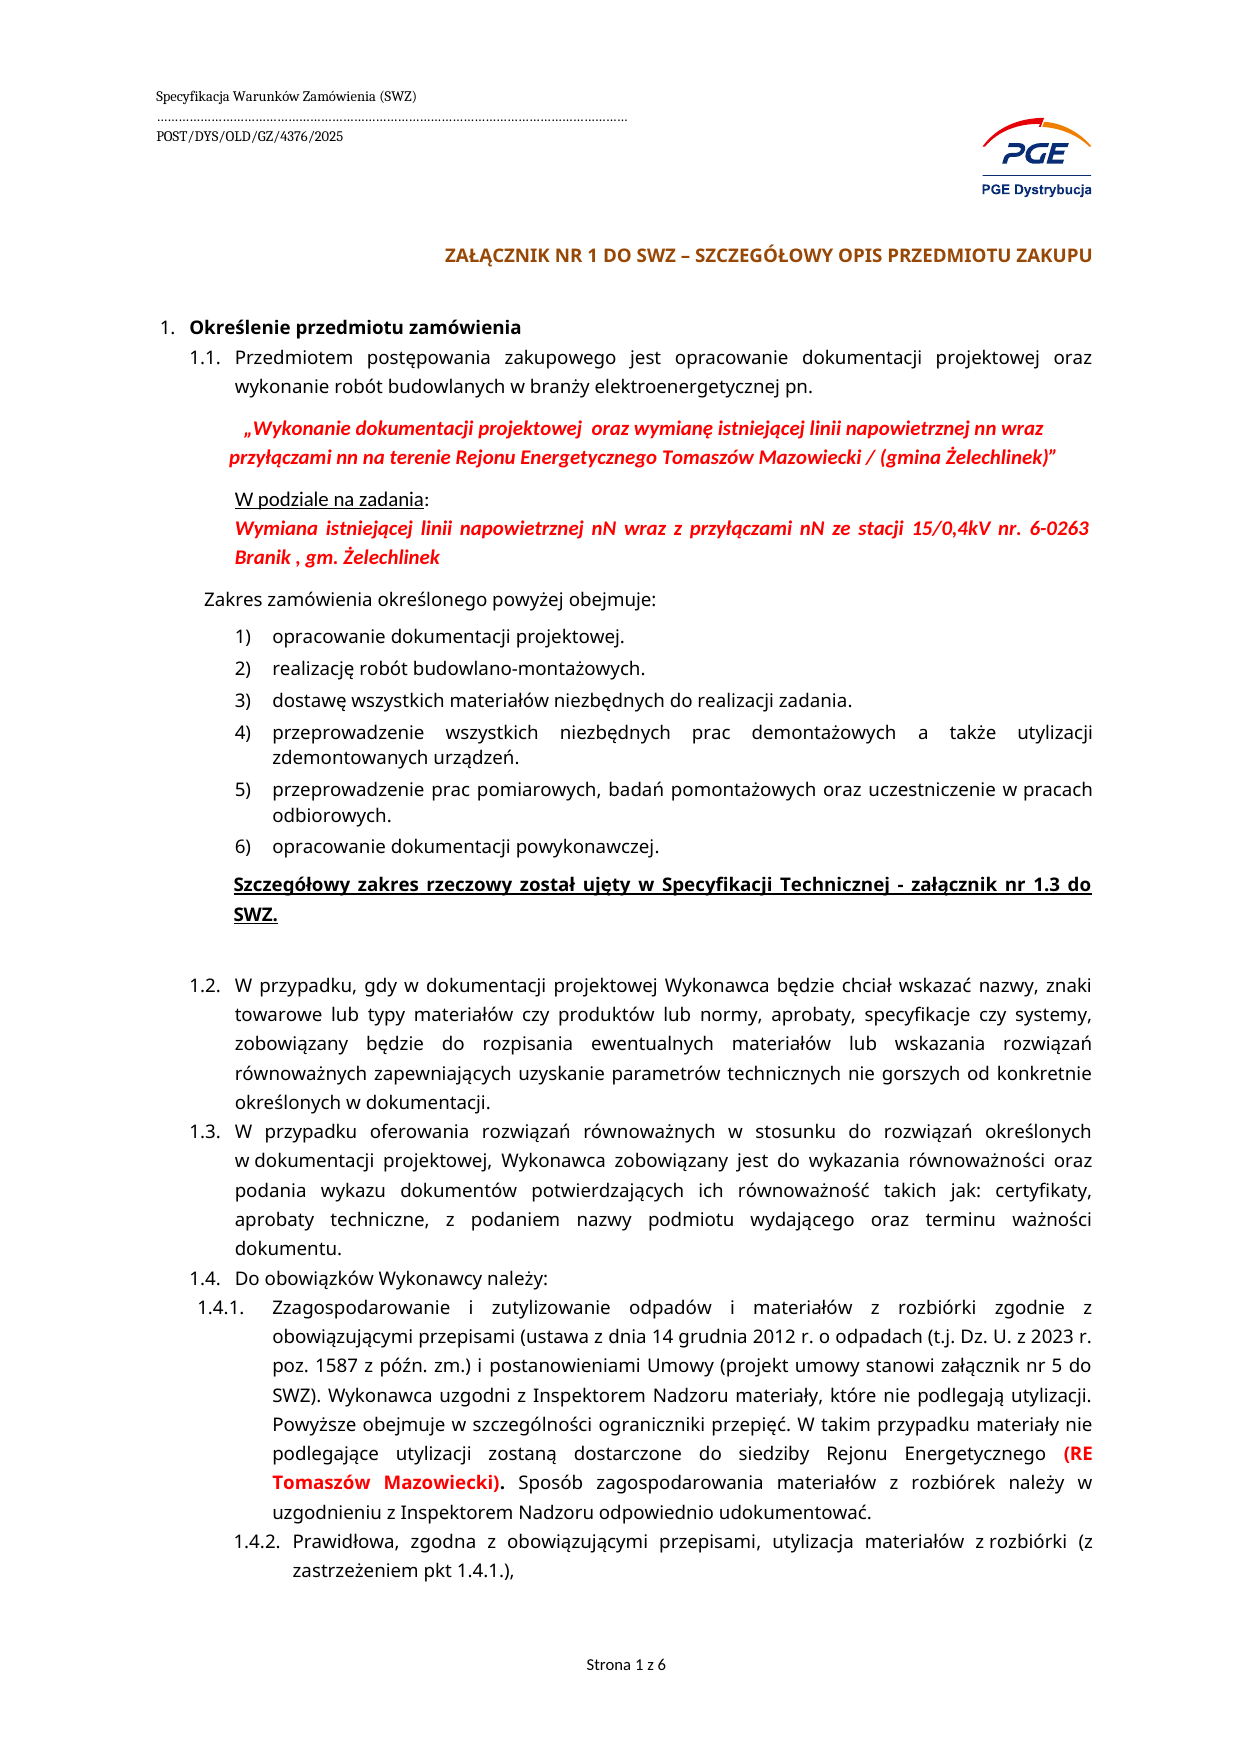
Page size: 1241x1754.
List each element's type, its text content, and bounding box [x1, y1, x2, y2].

list Prawidłowa, zgodna z obowiązującymi przepisami, utylizacja materiałów z rozbiórki (z zastrzeżeniem pkt 1.4.1.), [233, 1528, 1093, 1583]
text „Wykonanie dokumentacji projektowej oraz wymianę istniejącej linii napowietrznej nn wraz przyłączami nn na terenie Rejonu Energetycznego Tomaszów Mazowiecki / (gmina Żelechlinek)” [197, 415, 1093, 469]
list W przypadku oferowania rozwiązań równoważnych w stosunku do rozwiązań określonych w dokumentacji projektowej, Wykonawca zobowiązany jest do wykazania równoważności oraz podania wykazu dokumentów potwierdzających ich równoważność takich jak: certyfikaty, aprobaty techniczne, z podaniem nazwy podmiotu wydającego oraz terminu ważności dokumentu. [189, 1118, 1093, 1261]
list W podziale na zadania: [234, 486, 1093, 511]
list Przedmiotem postępowania zakupowego jest opracowanie dokumentacji projektowej oraz wykonanie robót budowlanych w branży elektroenergetycznej pn. [189, 344, 1093, 399]
text opracowanie dokumentacji projektowej. [234, 624, 1093, 649]
text Szczegółowy zakres rzeczowy został ujęty w Specyfikacji Technicznej - załącznik nr 1.3 do SWZ. [233, 872, 1093, 927]
list W przypadku, gdy w dokumentacji projektowej Wykonawca będzie chciał wskazać nazwy, znaki towarowe lub typy materiałów czy produktów lub normy, aprobaty, specyfikacje czy systemy, zobowiązany będzie do rozpisania ewentualnych materiałów lub wskazania rozwiązań równoważnych zapewniających uzyskanie parametrów technicznych nie gorszych od konkretnie określonych w dokumentacji. [189, 972, 1093, 1115]
text przeprowadzenie prac pomiarowych, badań pomontażowych oraz uczestniczenie w pracach odbiorowych. [234, 776, 1093, 827]
list Określenie przedmiotu zamówienia [159, 315, 1093, 340]
text dostawę wszystkich materiałów niezbędnych do realizacji zadania. [234, 687, 1093, 713]
text przeprowadzenie wszystkich niezbędnych prac demontażowych a także utylizacji zdemontowanych urządzeń. [234, 719, 1093, 770]
list Zzagospodarowanie i zutylizowanie odpadów i materiałów z rozbiórki zgodnie z obowiązującymi przepisami (ustawa z dnia 14 grudnia 2012 r. o odpadach (t.j. Dz. U. z 2023 r. poz. 1587 z późn. zm.) i postanowieniami Umowy (projekt umowy stanowi załącznik nr 5 do SWZ). Wykonawca uzgodni z Inspektorem Nadzoru materiały, które nie podlegają utylizacji. Powyższe obejmuje w szczególności ograniczniki przepięć. W takim przypadku materiały nie podlegające utylizacji zostaną dostarczone do siedziby Rejonu Energetycznego (RE Tomaszów Mazowiecki). Sposób zagospodarowania materiałów z rozbiórek należy w uzgodnieniu z Inspektorem Nadzoru odpowiednio udokumentować. [197, 1294, 1093, 1524]
list Do obowiązków Wykonawcy należy: [189, 1265, 1093, 1290]
text realizację robót budowlano-montażowych. [234, 656, 1093, 681]
list Wymiana istniejącej linii napowietrznej nN wraz z przyłączami nN ze stacji 15/0,4kV nr. 6-0263 Branik , gm. Żelechlinek [234, 515, 1093, 569]
text ZAŁĄCZNIK NR 1 DO SWZ – SZCZEGÓŁOWY OPIS PRZEDMIOTU ZAKUPU [159, 242, 1093, 268]
text opracowanie dokumentacji powykonawczej. [234, 834, 1093, 859]
text Zakres zamówienia określonego powyżej obejmuje: [159, 586, 1093, 611]
